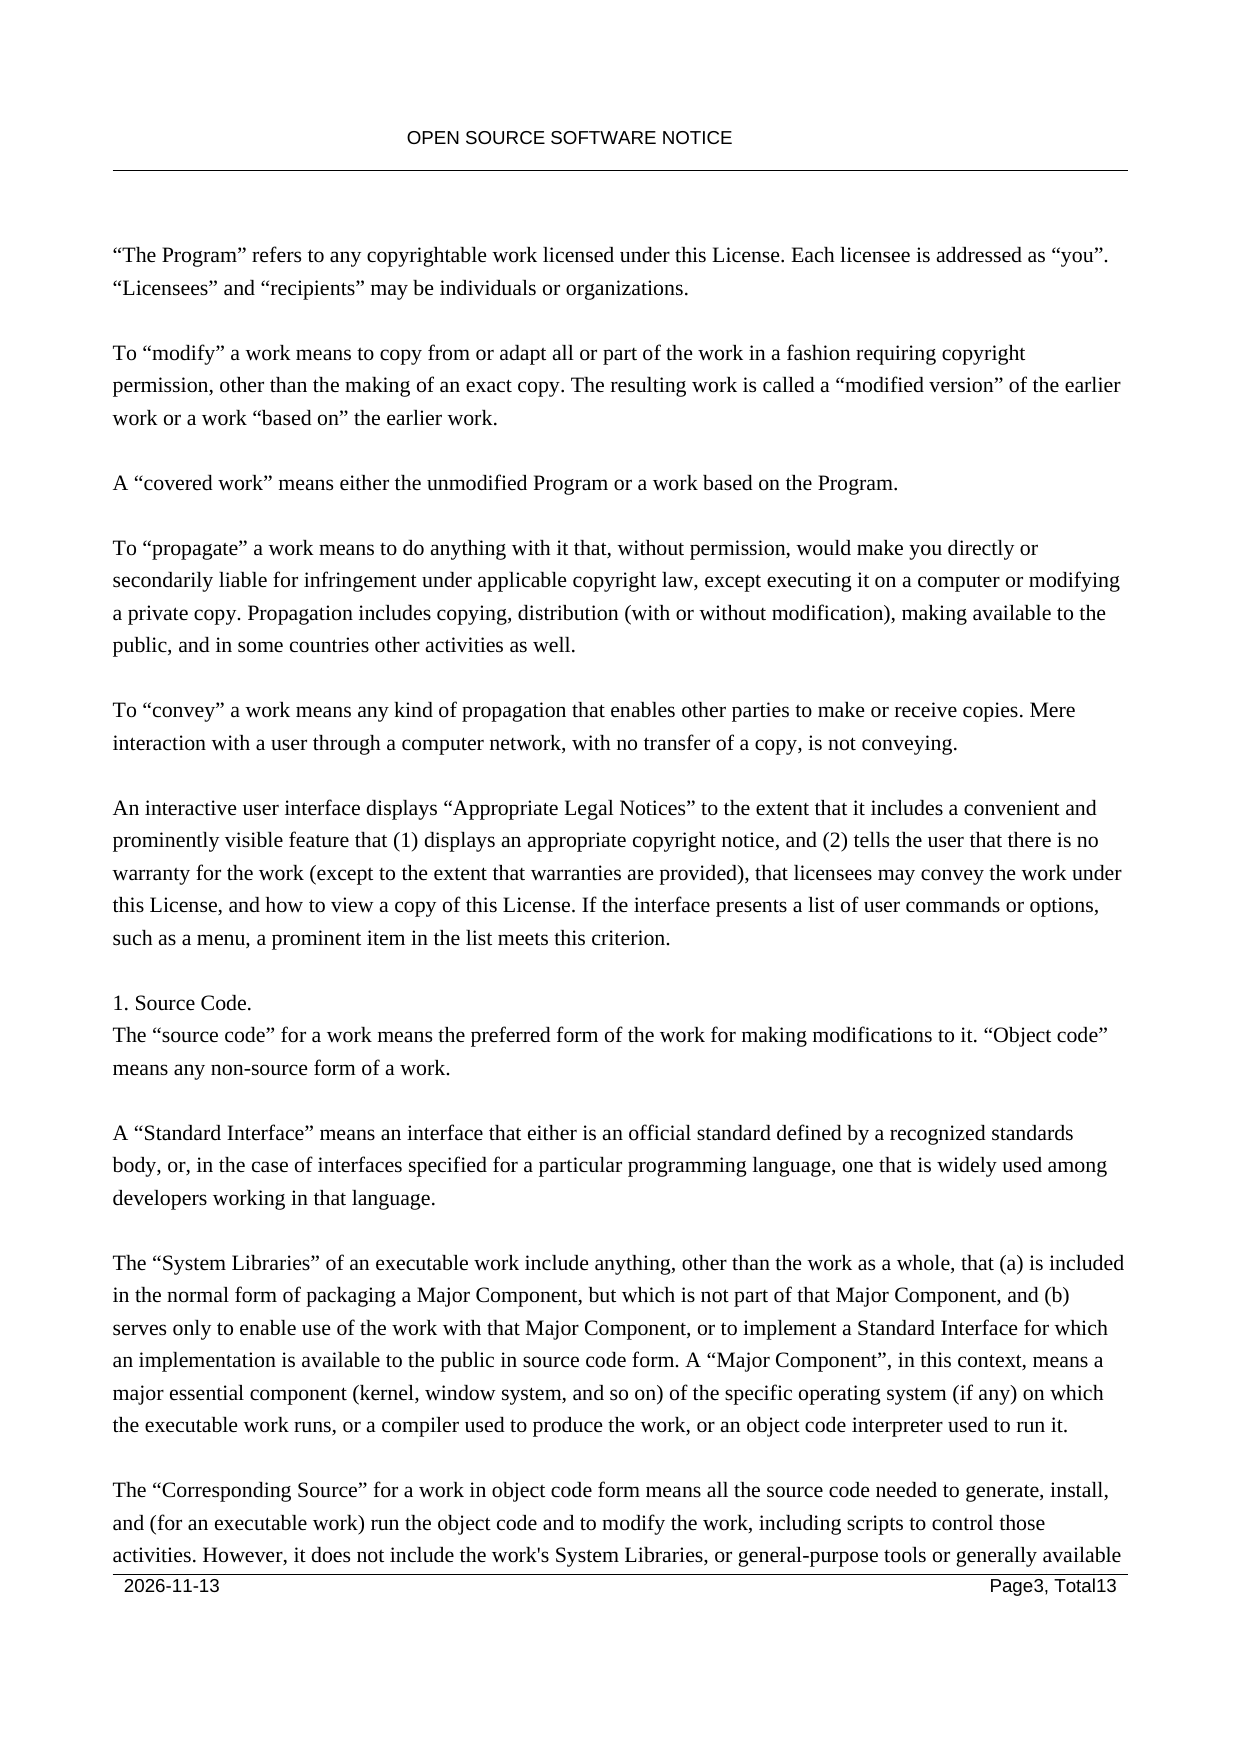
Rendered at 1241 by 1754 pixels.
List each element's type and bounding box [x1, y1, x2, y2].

text [112, 206, 1128, 1571]
